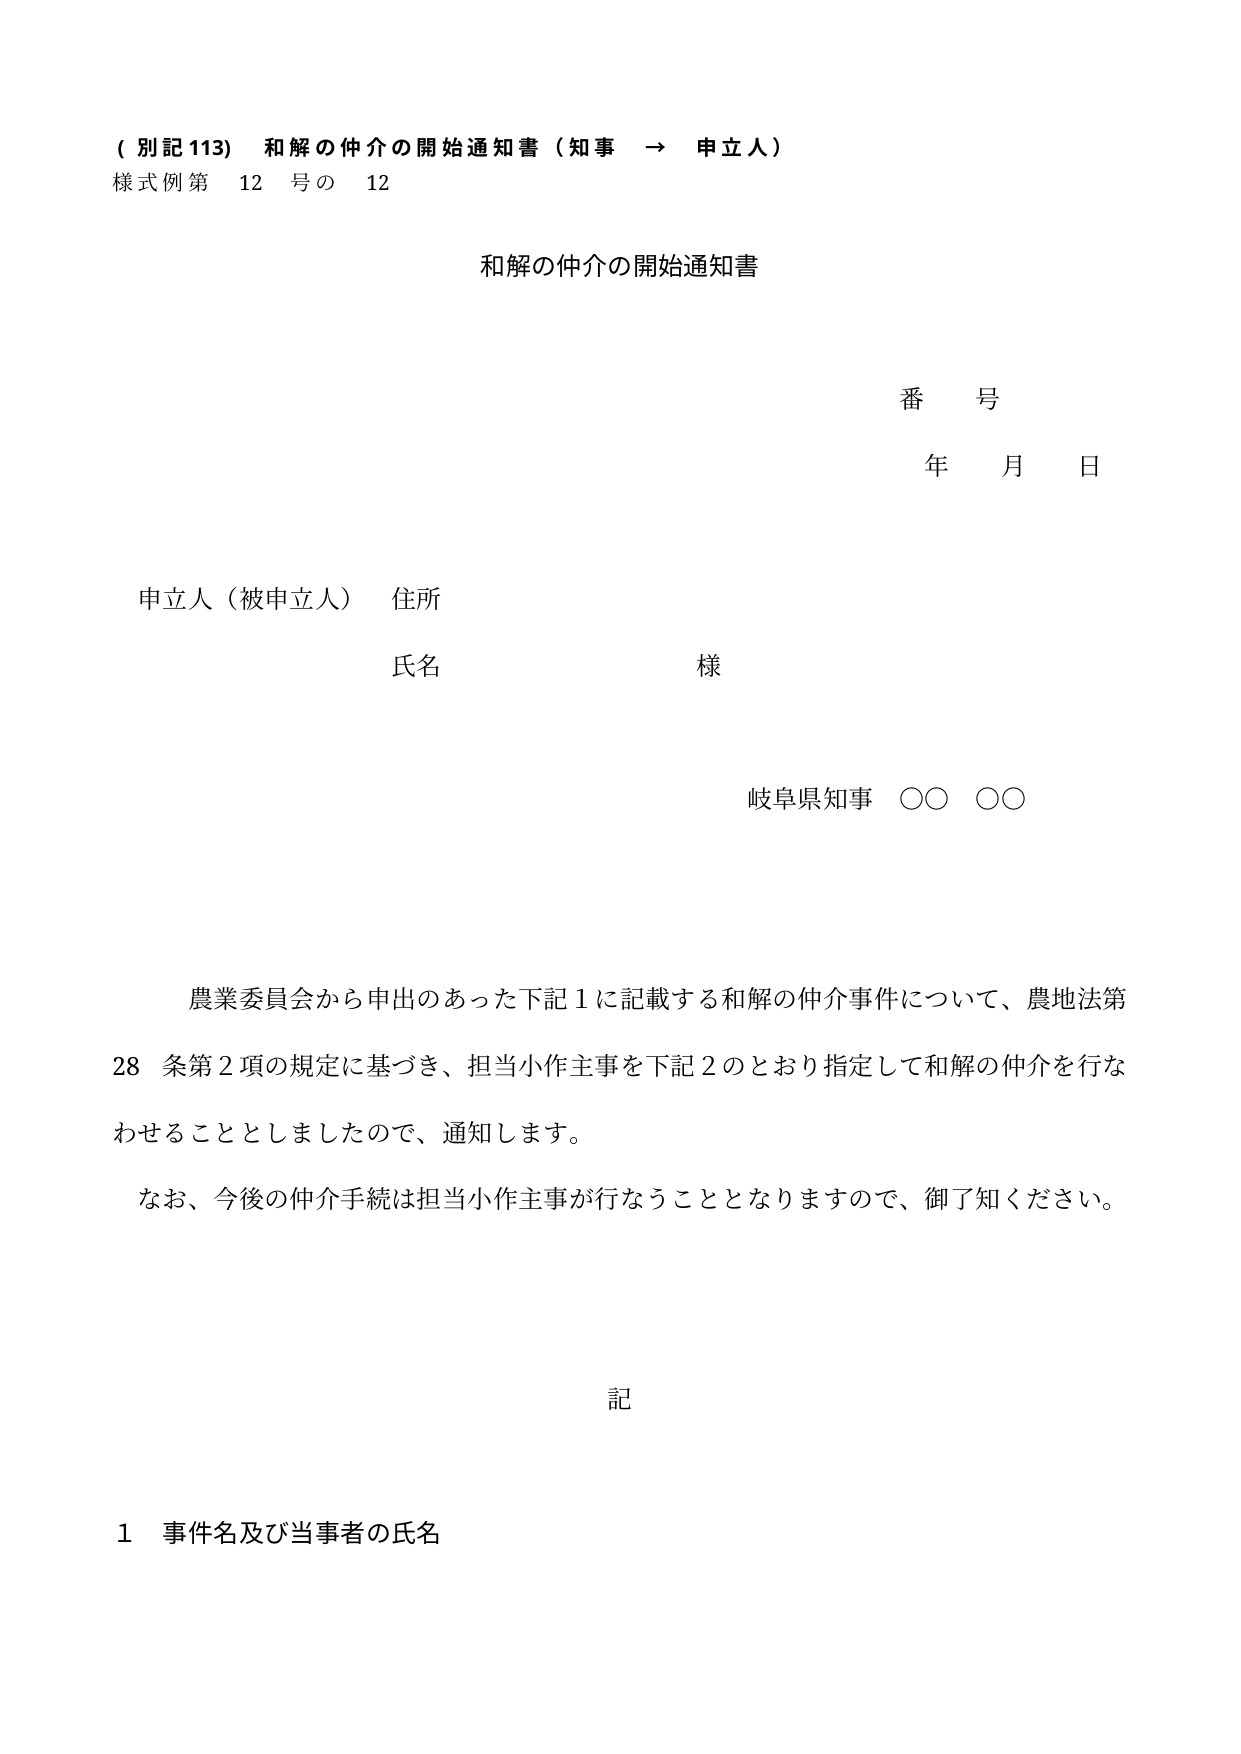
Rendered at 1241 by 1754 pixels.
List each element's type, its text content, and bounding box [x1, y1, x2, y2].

text 記 [112, 1365, 1128, 1432]
text 年 月 日 [112, 432, 1128, 498]
text １ 事件名及び当事者の氏名 [112, 1498, 1128, 1565]
text 氏名 様 [112, 632, 1128, 698]
text 様式例第12号の12 [112, 165, 1128, 198]
text 番 号 [112, 365, 1128, 432]
text なお、今後の仲介手続は担当小作主事が行なうこととなりますので、御了知ください。 [112, 1165, 1128, 1232]
text 和解の仲介の開始通知書 [112, 232, 1128, 298]
text 農業委員会から申出のあった下記１に記載する和解の仲介事件について、農地法第28条第２項の規定に基づき、担当小作主事を下記２のとおり指定して和解の仲介を行なわせることとしましたので、通知します。 [112, 965, 1128, 1165]
text 申立人（被申立人） 住所 [112, 565, 1128, 632]
text 岐阜県知事 〇〇 〇〇 [112, 765, 1128, 832]
text (別記113) 和解の仲介の開始通知書（知事 → 申立人） [112, 129, 1128, 163]
